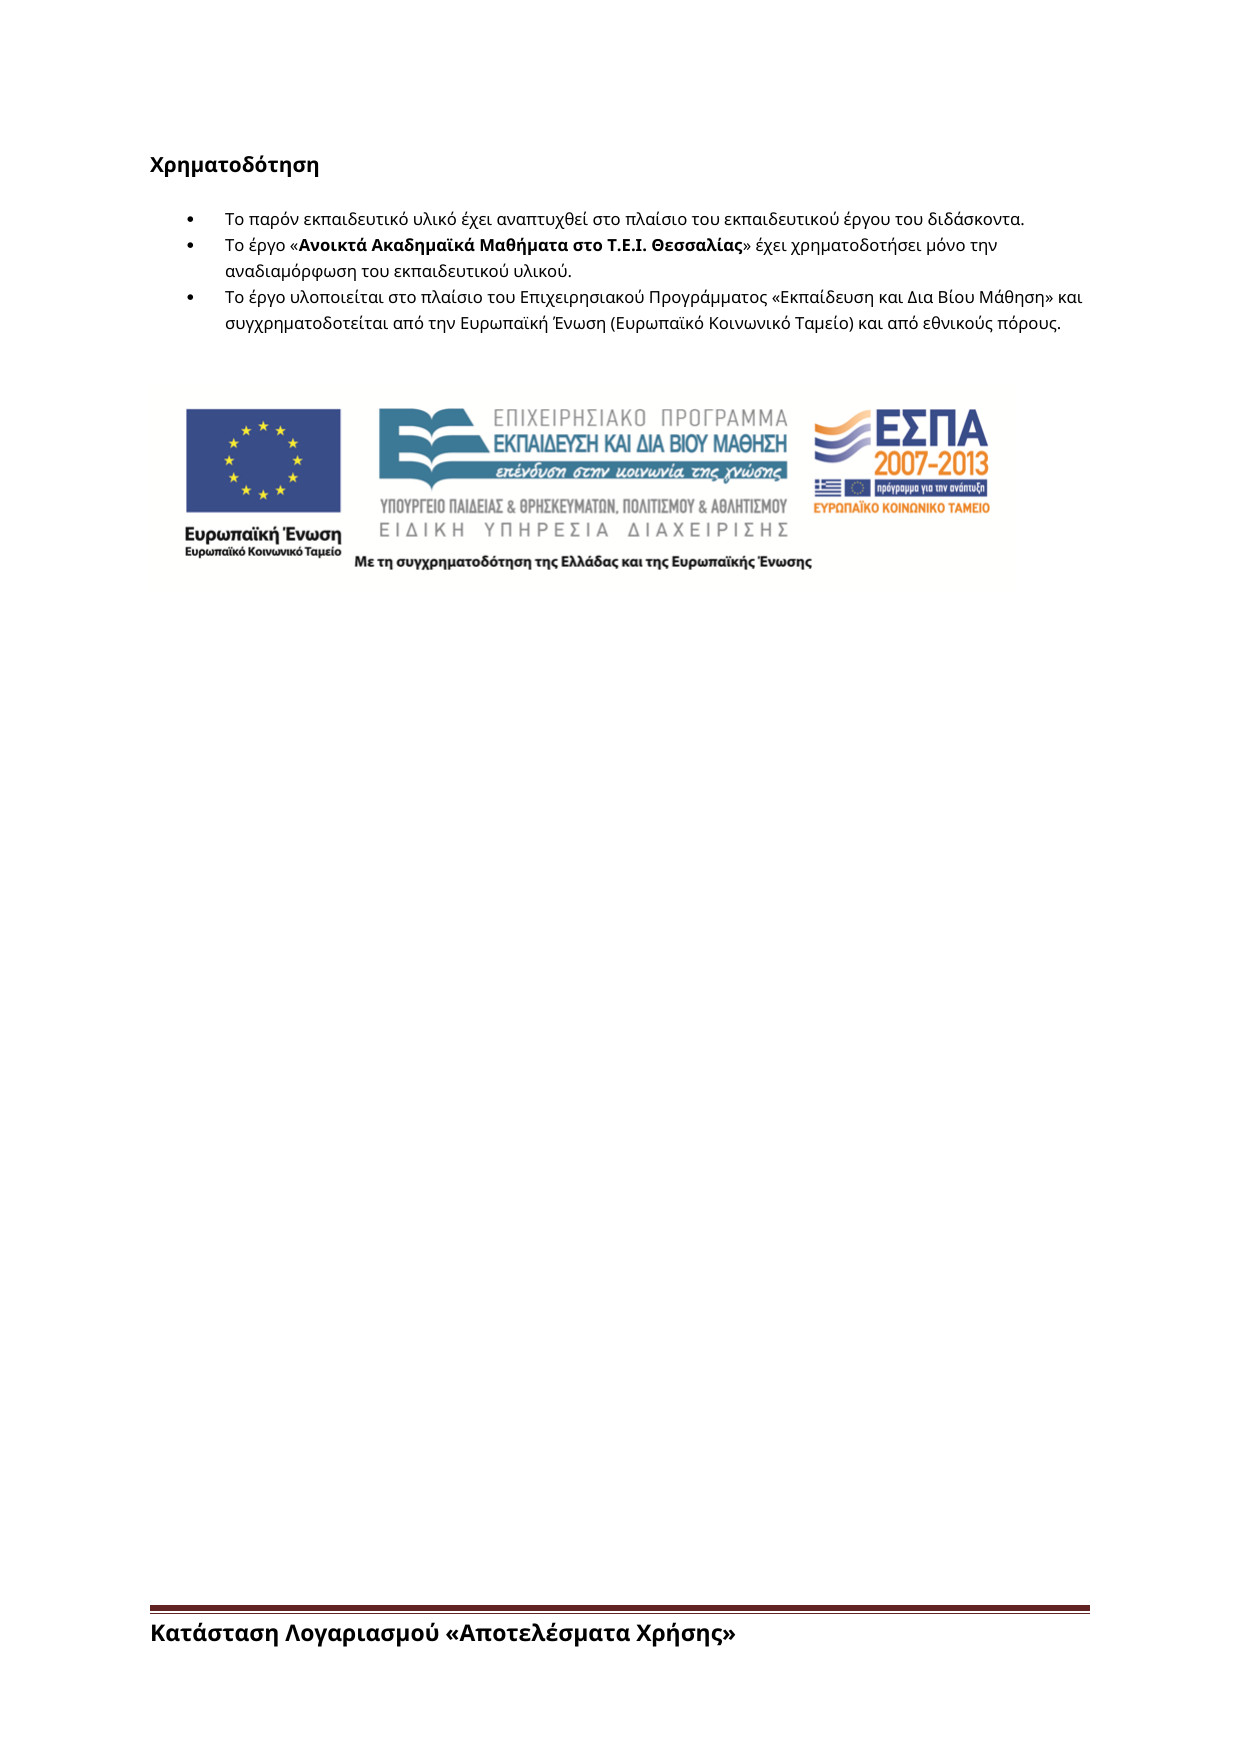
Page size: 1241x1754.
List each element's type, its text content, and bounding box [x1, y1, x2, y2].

list Το έργο υλοποιείται στο πλαίσιο του Επιχειρησιακού Προγράμματος «Εκπαίδευση και Δια Βίου Μάθηση» και συγχρηματοδοτείται από την Ευρωπαϊκή Ένωση (Ευρωπαϊκό Κοινωνικό Ταμείο) και από εθνικούς πόρους. [187, 286, 1090, 334]
picture [150, 384, 1016, 591]
list Το παρόν εκπαιδευτικό υλικό έχει αναπτυχθεί στο πλαίσιο του εκπαιδευτικού έργου του διδάσκοντα. [187, 208, 1090, 230]
list Το έργο «Ανοικτά Ακαδημαϊκά Μαθήματα στο Τ.Ε.Ι. Θεσσαλίας» έχει χρηματοδοτήσει μόνο την αναδιαμόρφωση του εκπαιδευτικού υλικού. [187, 234, 1090, 282]
text Χρηματοδότηση [150, 150, 1090, 178]
